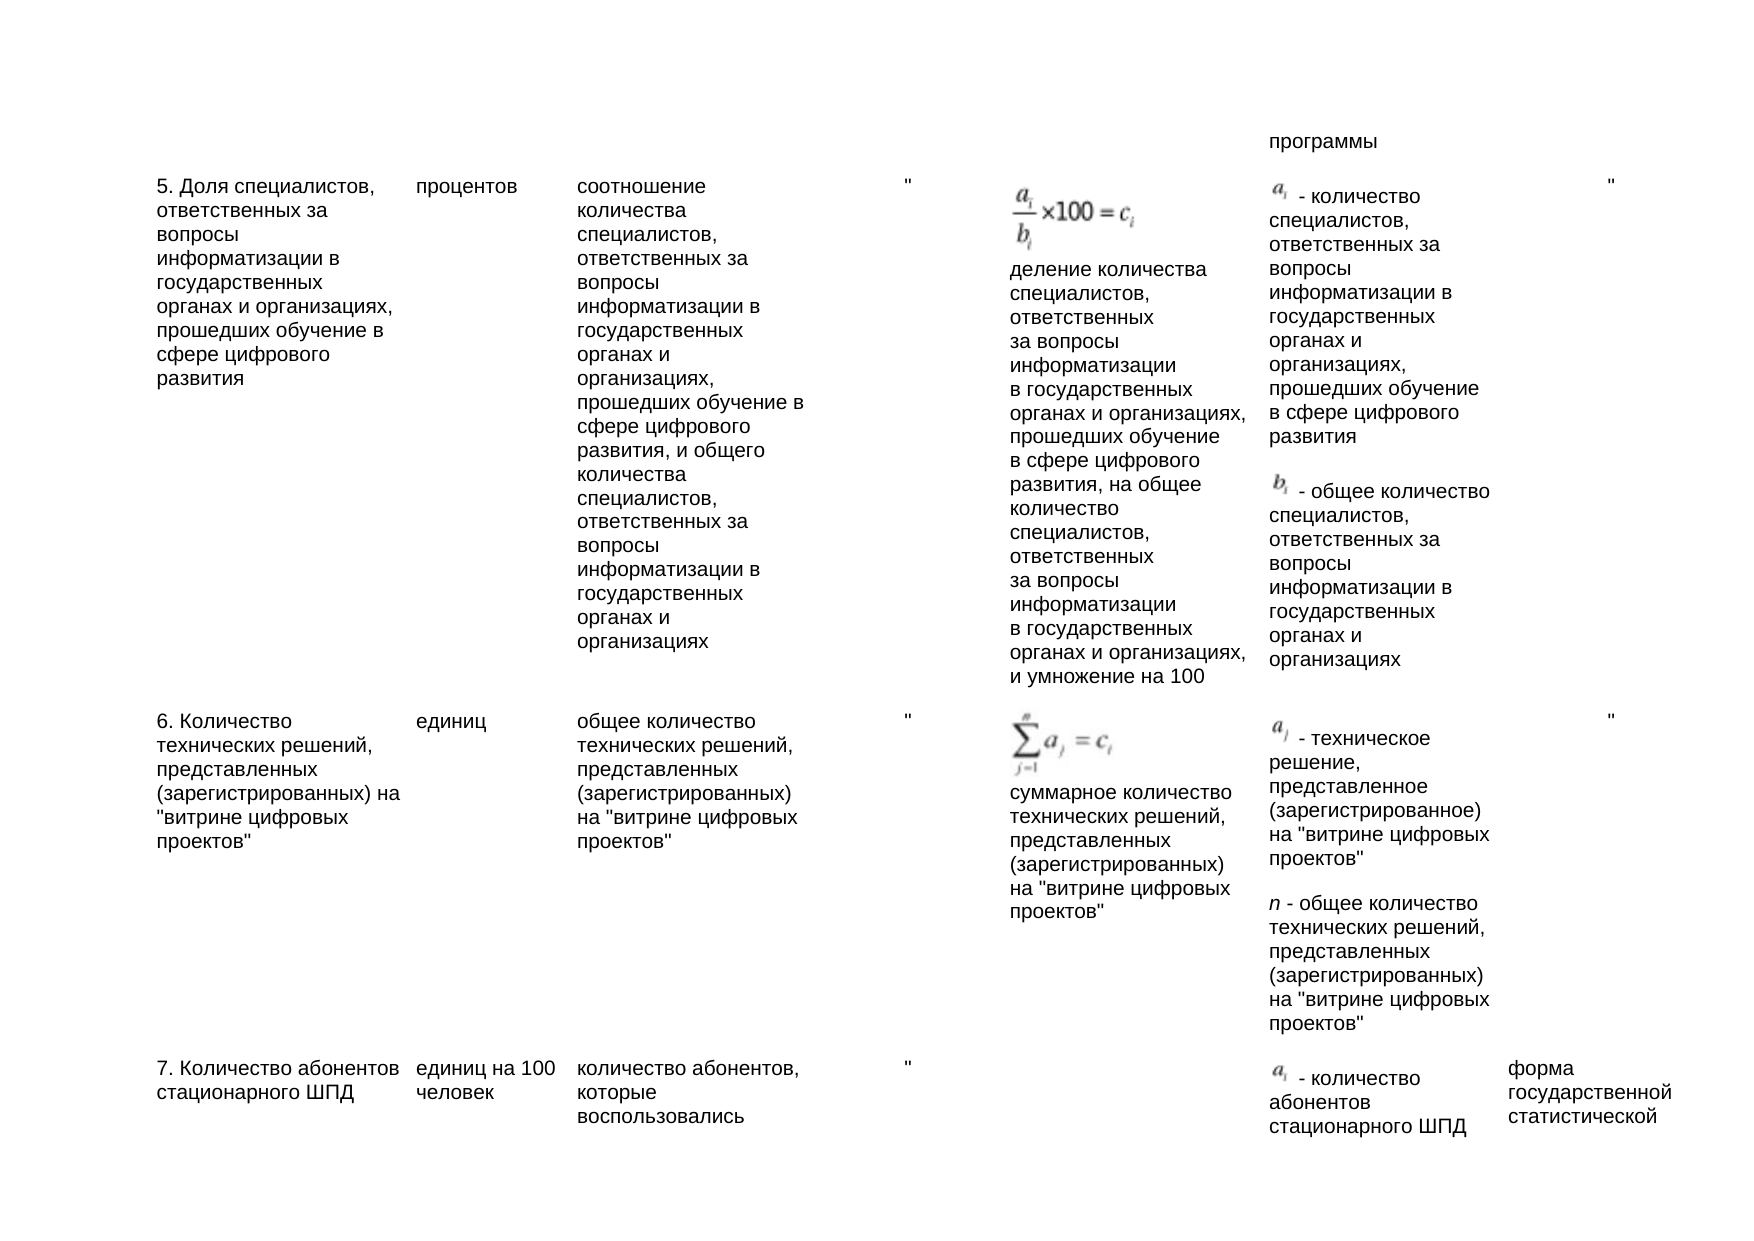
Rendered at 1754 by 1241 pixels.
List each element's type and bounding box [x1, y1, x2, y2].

picture [1009, 709, 1116, 780]
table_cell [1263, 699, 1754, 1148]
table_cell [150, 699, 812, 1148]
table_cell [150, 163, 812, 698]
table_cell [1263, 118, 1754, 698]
picture [1268, 468, 1293, 499]
picture [1268, 173, 1293, 204]
picture [1268, 709, 1293, 746]
picture [1009, 173, 1140, 257]
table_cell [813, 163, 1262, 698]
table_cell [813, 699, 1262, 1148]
picture [1268, 1055, 1293, 1086]
